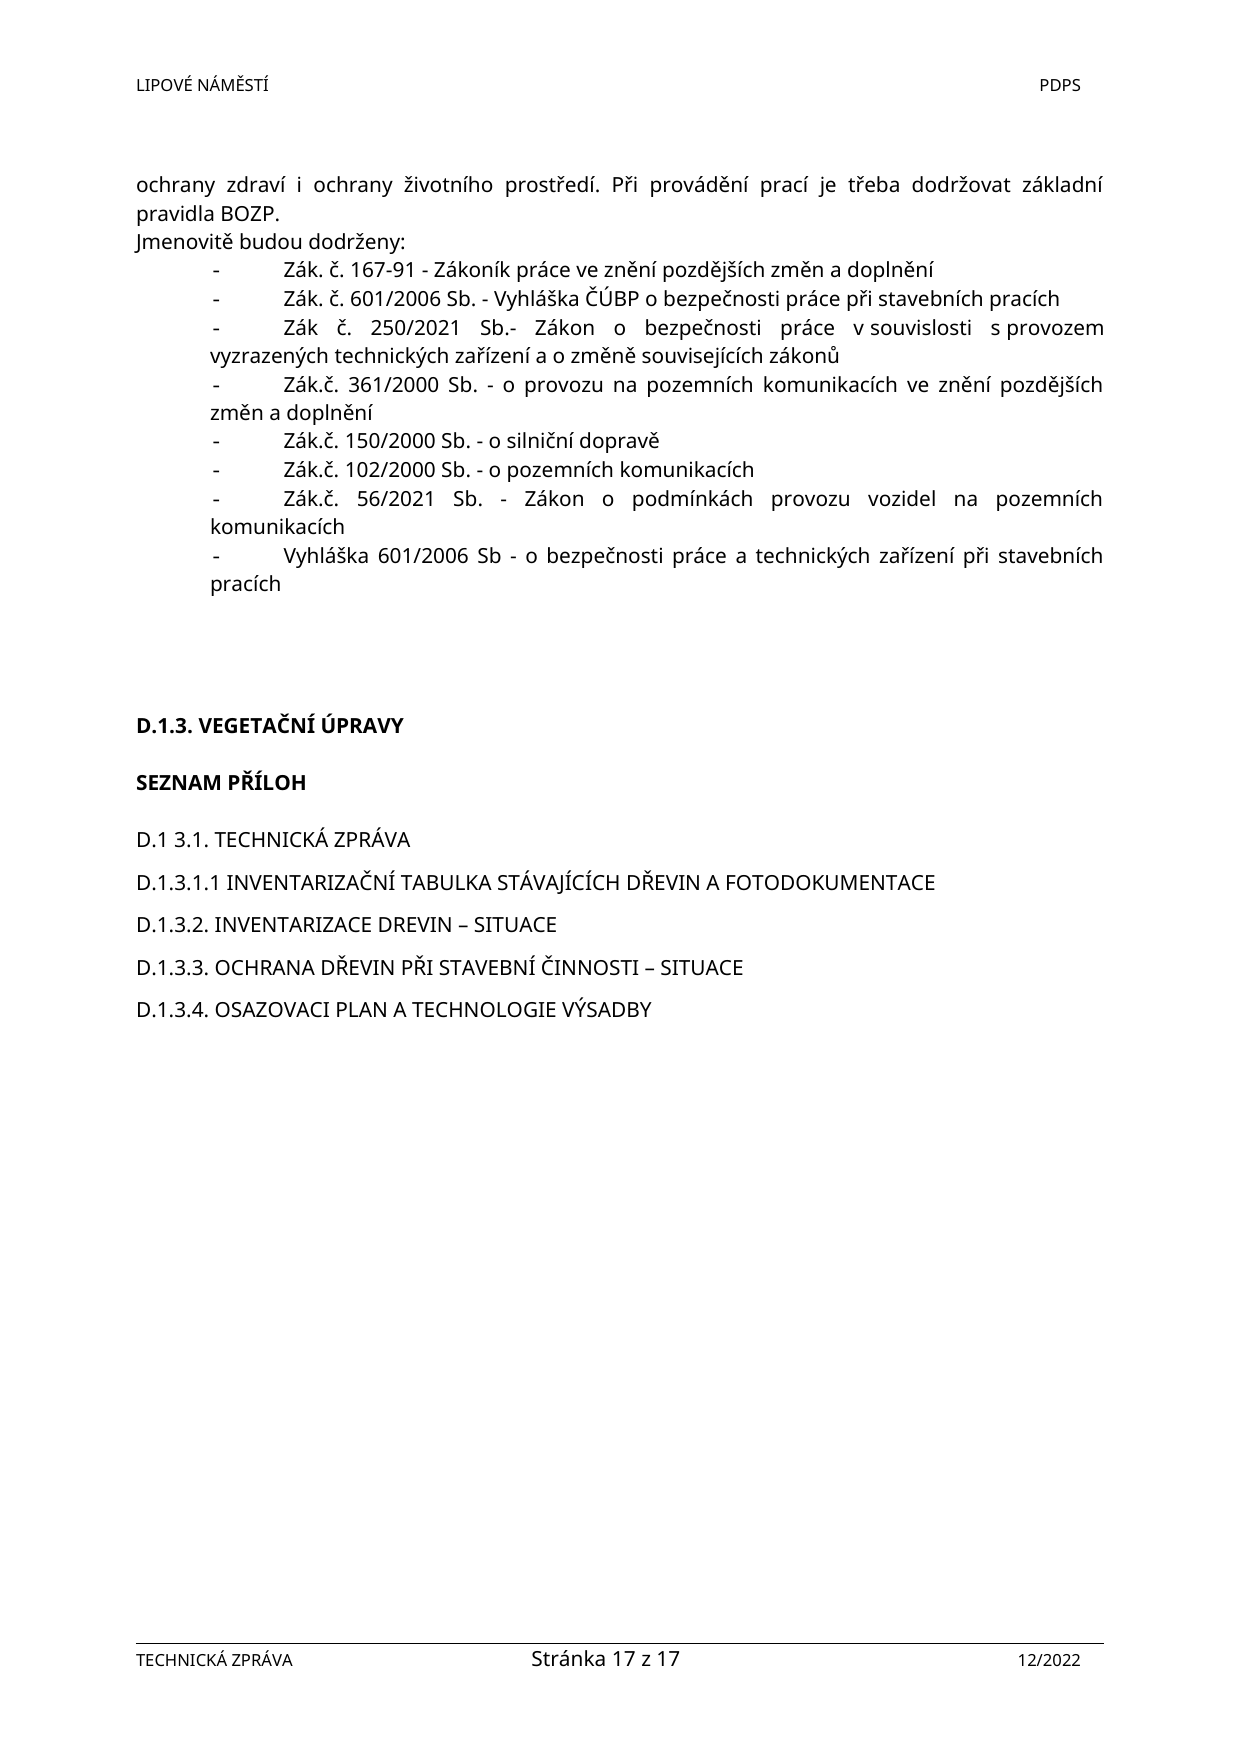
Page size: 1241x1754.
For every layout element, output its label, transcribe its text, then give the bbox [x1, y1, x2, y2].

list Vyhláška 601/2006 Sb - o bezpečnosti práce a technických zařízení při stavebních pracích [210, 541, 1104, 598]
list Zák. č. 601/2006 Sb. - Vyhláška ČÚBP o bezpečnosti práce při stavebních pracích [210, 284, 1104, 313]
list Zák.č. 361/2000 Sb. - o provozu na pozemních komunikacích ve znění pozdějších změn a doplnění [210, 370, 1104, 427]
text D.1.3.1.1 INVENTARIZAČNÍ TABULKA STÁVAJÍCÍCH DŘEVIN A FOTODOKUMENTACE [136, 868, 1104, 896]
list Zák.č. 102/2000 Sb. - o pozemních komunikacích [210, 455, 1104, 484]
list Zák.č. 150/2000 Sb. - o silniční dopravě [210, 427, 1104, 455]
text D.1.3.2. INVENTARIZACE DREVIN – SITUACE [136, 910, 1104, 939]
text D.1.3. VEGETAČNÍ ÚPRAVY [136, 711, 1104, 740]
text D.1.3.4. OSAZOVACI PLAN A TECHNOLOGIE VÝSADBY [136, 996, 1104, 1024]
text SEZNAM PŘÍLOH [136, 768, 1104, 797]
text D.1 3.1. TECHNICKÁ ZPRÁVA [136, 825, 1104, 854]
list Zák. č. 167-91 - Zákoník práce ve znění pozdějších změn a doplnění [210, 256, 1104, 284]
list Zák.č. 56/2021 Sb. - Zákon o podmínkách provozu vozidel na pozemních komunikacích [210, 484, 1104, 541]
list Zák č. 250/2021 Sb.- Zákon o bezpečnosti práce v souvislosti s provozem vyzrazených technických zařízení a o změně souvisejících zákonů [210, 313, 1104, 370]
text Jmenovitě budou dodrženy: [136, 227, 1104, 256]
text D.1.3.3. OCHRANA DŘEVIN PŘI STAVEBNÍ ČINNOSTI – SITUACE [136, 953, 1104, 981]
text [136, 170, 1104, 227]
